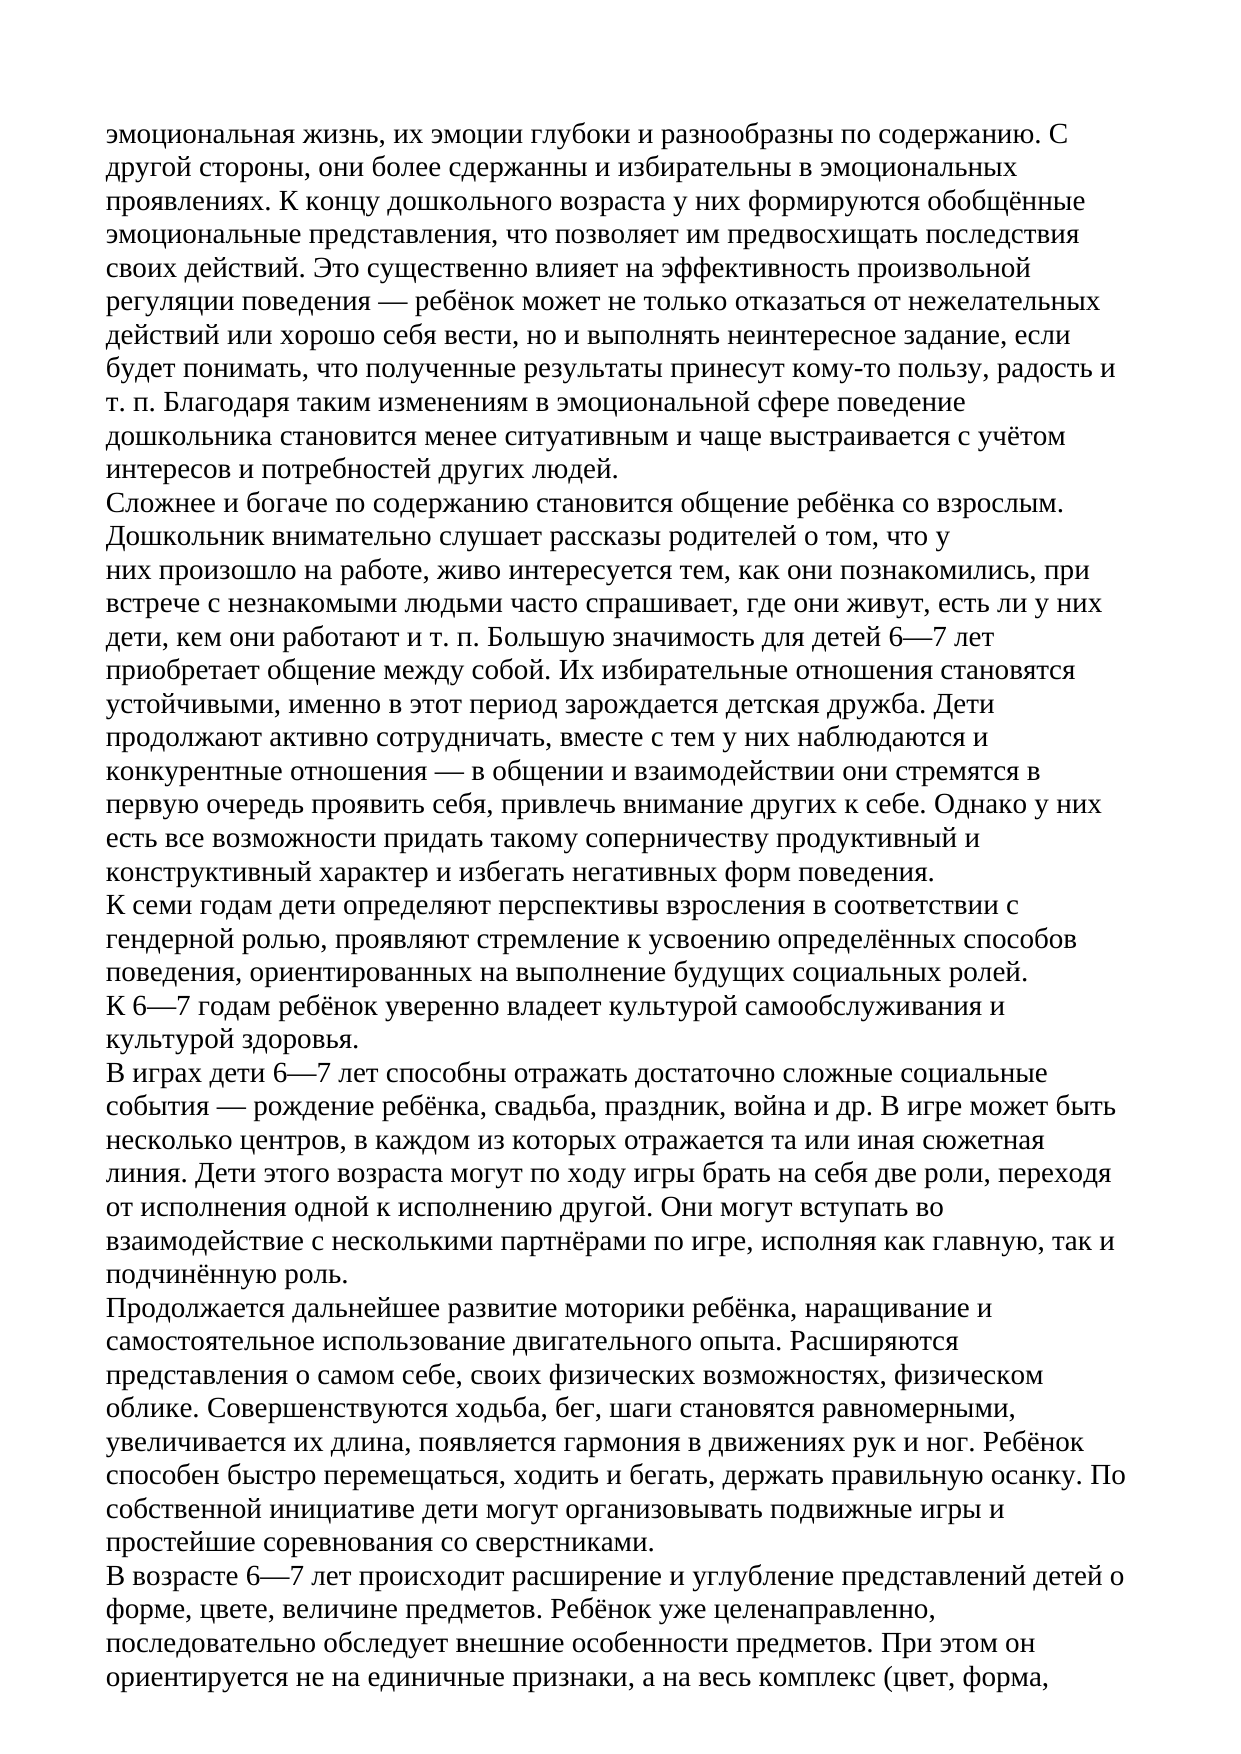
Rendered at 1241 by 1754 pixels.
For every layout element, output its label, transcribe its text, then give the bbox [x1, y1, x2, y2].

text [106, 1558, 1134, 1692]
text К 6—7 годам ребёнок уверенно владеет культурой самообслуживания и культурой здоровья. [106, 988, 1134, 1055]
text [106, 116, 1134, 485]
text К семи годам дети определяют перспективы взросления в соответствии с гендерной ролью, проявляют стремление к усвоению определённых способов поведения, ориентированных на выполнение будущих социальных ролей. [106, 887, 1134, 988]
text них произошло на работе, живо интересуется тем, как они познакомились, при встрече с незнакомыми людьми часто спрашивает, где они живут, есть ли у них дети, кем они работают и т. п. Большую значимость для детей 6—7 лет приобретает общение между собой. Их избирательные отношения становятся устойчивыми, именно в этот период зарождается детская дружба. Дети продолжают активно сотрудничать, вместе с тем у них наблюдаются и конкурентные отношения — в общении и взаимодействии они стремятся в первую очередь проявить себя, привлечь внимание других к себе. Однако у них есть все возможности придать такому соперничеству продуктивный и конструктивный характер и избегать негативных форм поведения. [106, 552, 1134, 887]
text Продолжается дальнейшее развитие моторики ребёнка, наращивание и самостоятельное использование двигательного опыта. Расширяются представления о самом себе, своих физических возможностях, физическом облике. Совершенствуются ходьба, бег, шаги становятся равномерными, увеличивается их длина, появляется гармония в движениях рук и ног. Ребёнок способен быстро перемещаться, ходить и бегать, держать правильную осанку. По собственной инициативе дети могут организовывать подвижные игры и простейшие соревнования со сверстниками. [106, 1290, 1134, 1558]
text Сложнее и богаче по содержанию становится общение ребёнка со взрослым. Дошкольник внимательно слушает рассказы родителей о том, что у [106, 485, 1134, 552]
text В играх дети 6—7 лет способны отражать достаточно сложные социальные события — рождение ребёнка, свадьба, праздник, война и др. В игре может быть несколько центров, в каждом из которых отражается та или иная сюжетная линия. Дети этого возраста могут по ходу игры брать на себя две роли, переходя от исполнения одной к исполнению другой. Они могут вступать во взаимодействие с несколькими партнёрами по игре, исполняя как главную, так и подчинённую роль. [106, 1055, 1134, 1290]
